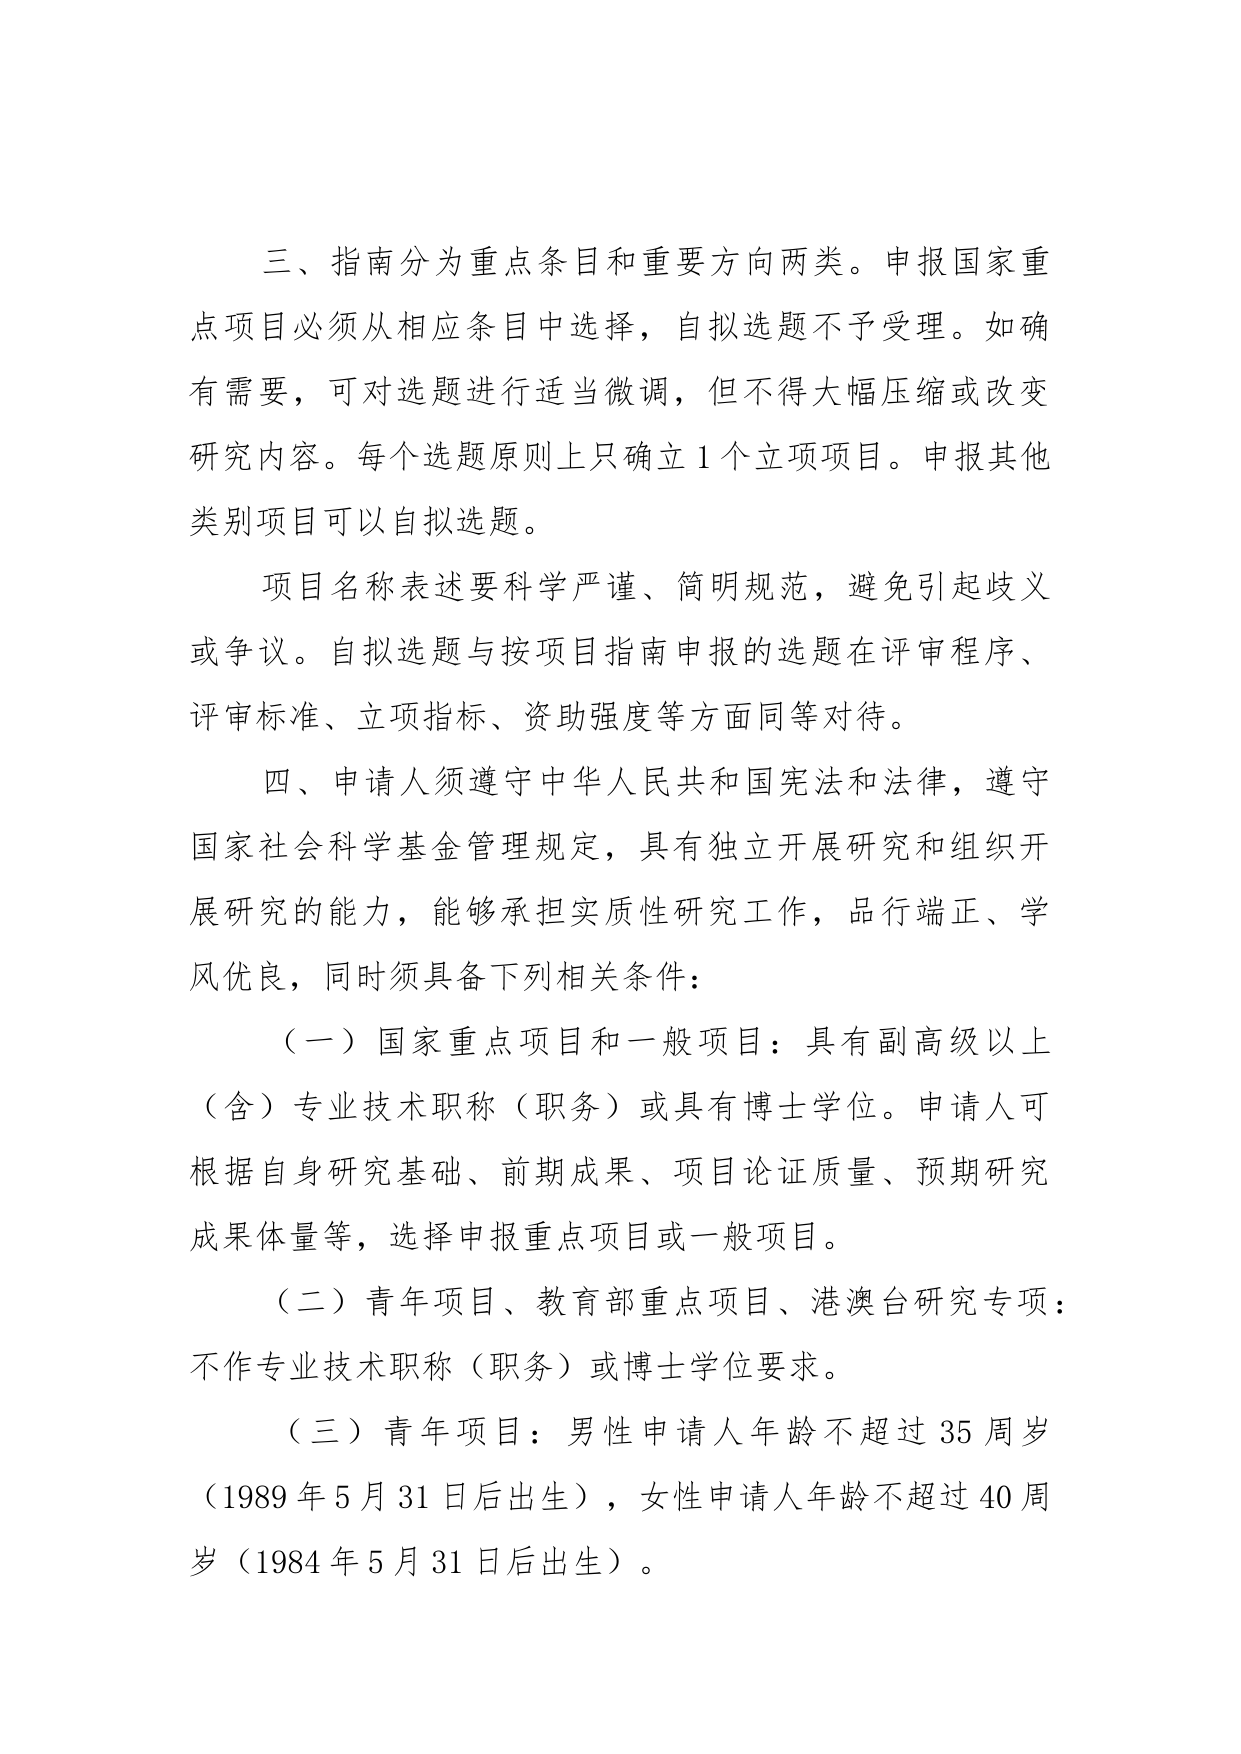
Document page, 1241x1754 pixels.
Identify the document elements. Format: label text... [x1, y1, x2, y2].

text 项目名称表述要科学严谨、简明规范，避免引起歧义或争议。自拟选题与按项目指南申报的选题在评审程序、评审标准、立项指标、资助强度等方面同等对待。 [187, 552, 1053, 747]
text （二）青年项目、教育部重点项目、港澳台研究专项：不作专业技术职称（职务）或博士学位要求。 [187, 1267, 1053, 1397]
text 三、指南分为重点条目和重要方向两类。申报国家重点项目必须从相应条目中选择，自拟选题不予受理。如确有需要，可对选题进行适当微调，但不得大幅压缩或改变研究内容。每个选题原则上只确立1个立项项目。申报其他类别项目可以自拟选题。 [187, 227, 1053, 552]
text （三）青年项目：男性申请人年龄不超过35周岁（1989年5月31日后出生），女性申请人年龄不超过40周岁（1984年5月31日后出生）。 [187, 1397, 1053, 1592]
text 四、申请人须遵守中华人民共和国宪法和法律，遵守国家社会科学基金管理规定，具有独立开展研究和组织开展研究的能力，能够承担实质性研究工作，品行端正、学风优良，同时须具备下列相关条件： [187, 747, 1053, 1007]
text （一）国家重点项目和一般项目：具有副高级以上（含）专业技术职称（职务）或具有博士学位。申请人可根据自身研究基础、前期成果、项目论证质量、预期研究成果体量等，选择申报重点项目或一般项目。 [187, 1007, 1053, 1267]
